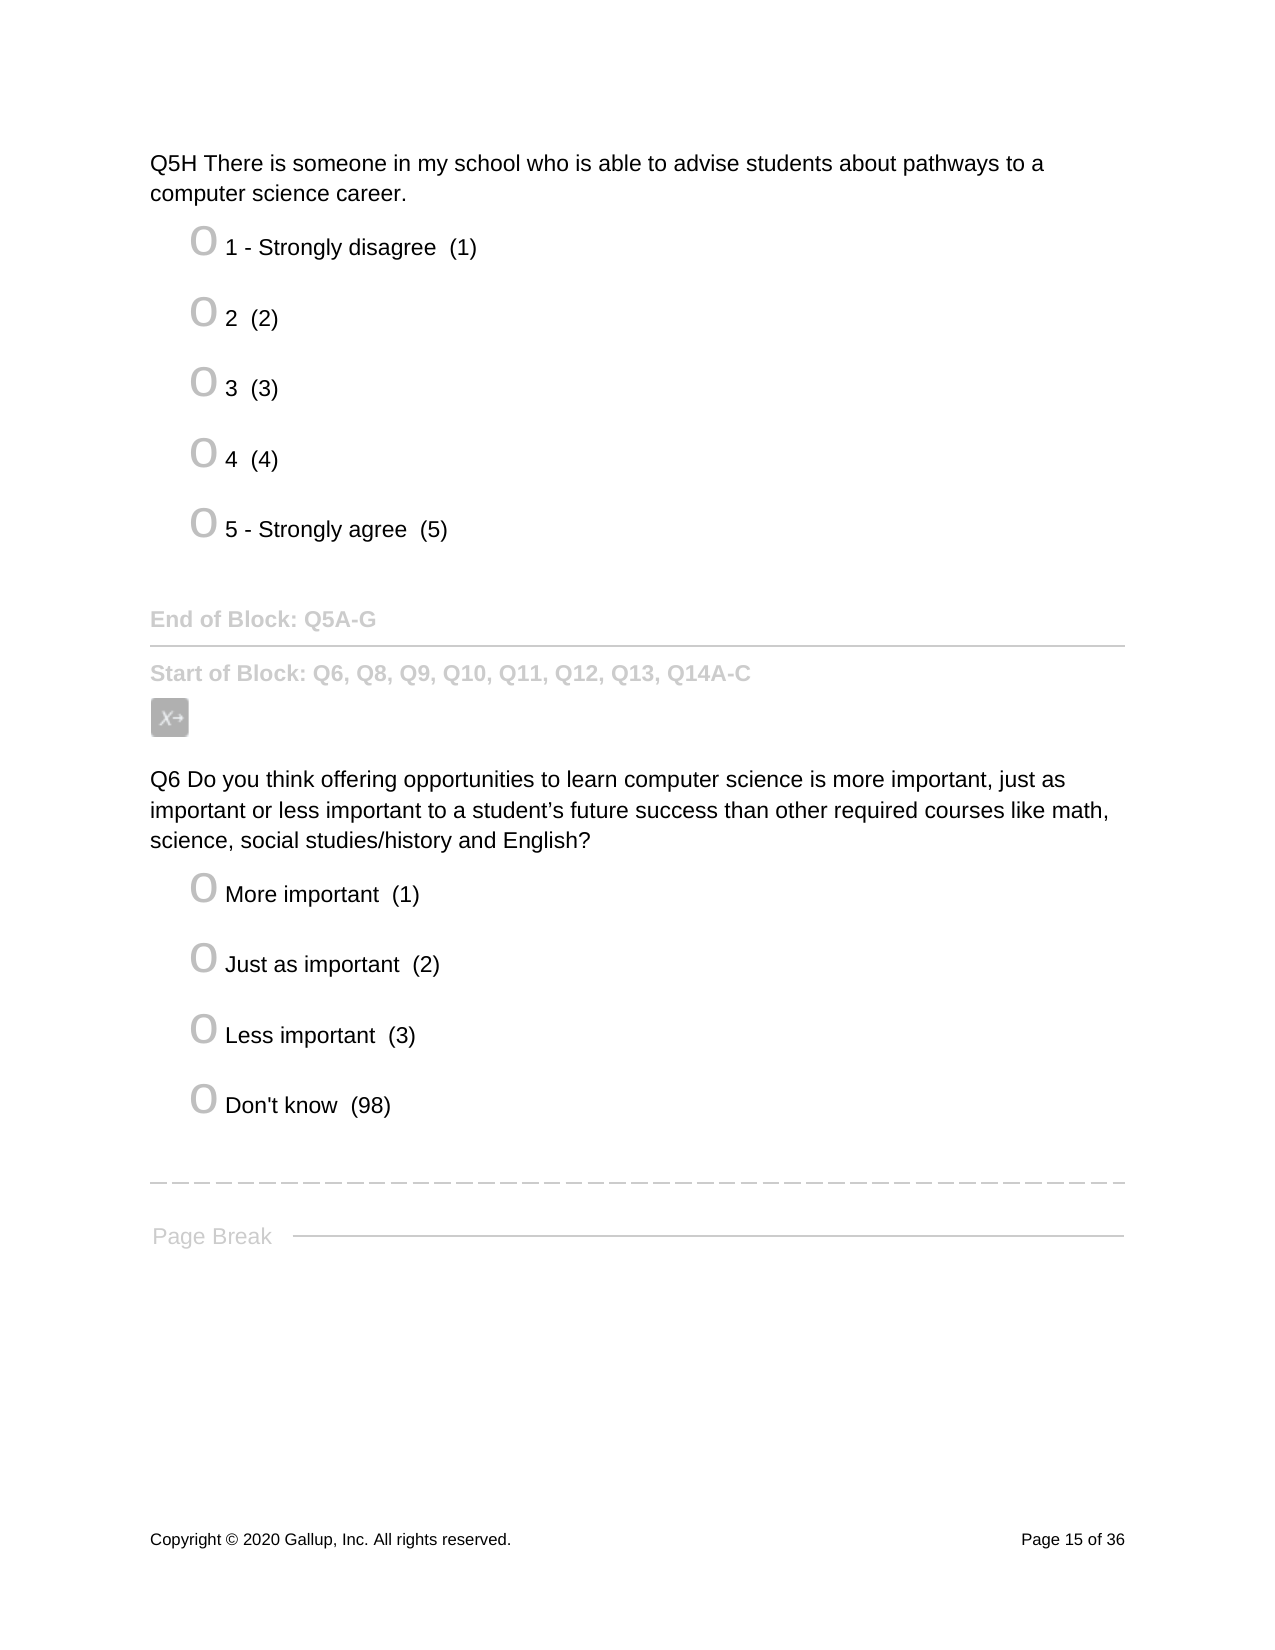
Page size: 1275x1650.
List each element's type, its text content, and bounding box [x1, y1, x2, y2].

text Start of Block: Q6, Q8, Q9, Q10, Q11, Q12, Q13, Q14A-C [150, 660, 1125, 686]
text Q6 Do you think offering opportunities to learn computer science is more important, just as important or less important to a student’s future success than other required courses like math, science, social studies/history and English? [150, 766, 1125, 853]
list 1 - Strongly disagree (1) [187, 210, 1125, 272]
list 2 (2) [187, 281, 1125, 342]
picture [151, 698, 189, 737]
list 4 (4) [187, 422, 1125, 483]
table_header [291, 1223, 1125, 1263]
list Less important (3) [187, 998, 1125, 1059]
list 3 (3) [187, 351, 1125, 413]
list More important (1) [187, 857, 1125, 918]
text End of Block: Q5A-G [150, 606, 1125, 632]
text Q5H There is someone in my school who is able to advise students about pathways to a computer science career. [150, 150, 1125, 207]
list Just as important (2) [187, 927, 1125, 989]
list Don't know (98) [187, 1068, 1125, 1130]
list 5 - Strongly agree (5) [187, 492, 1125, 554]
table_header Page Break [151, 1223, 291, 1263]
